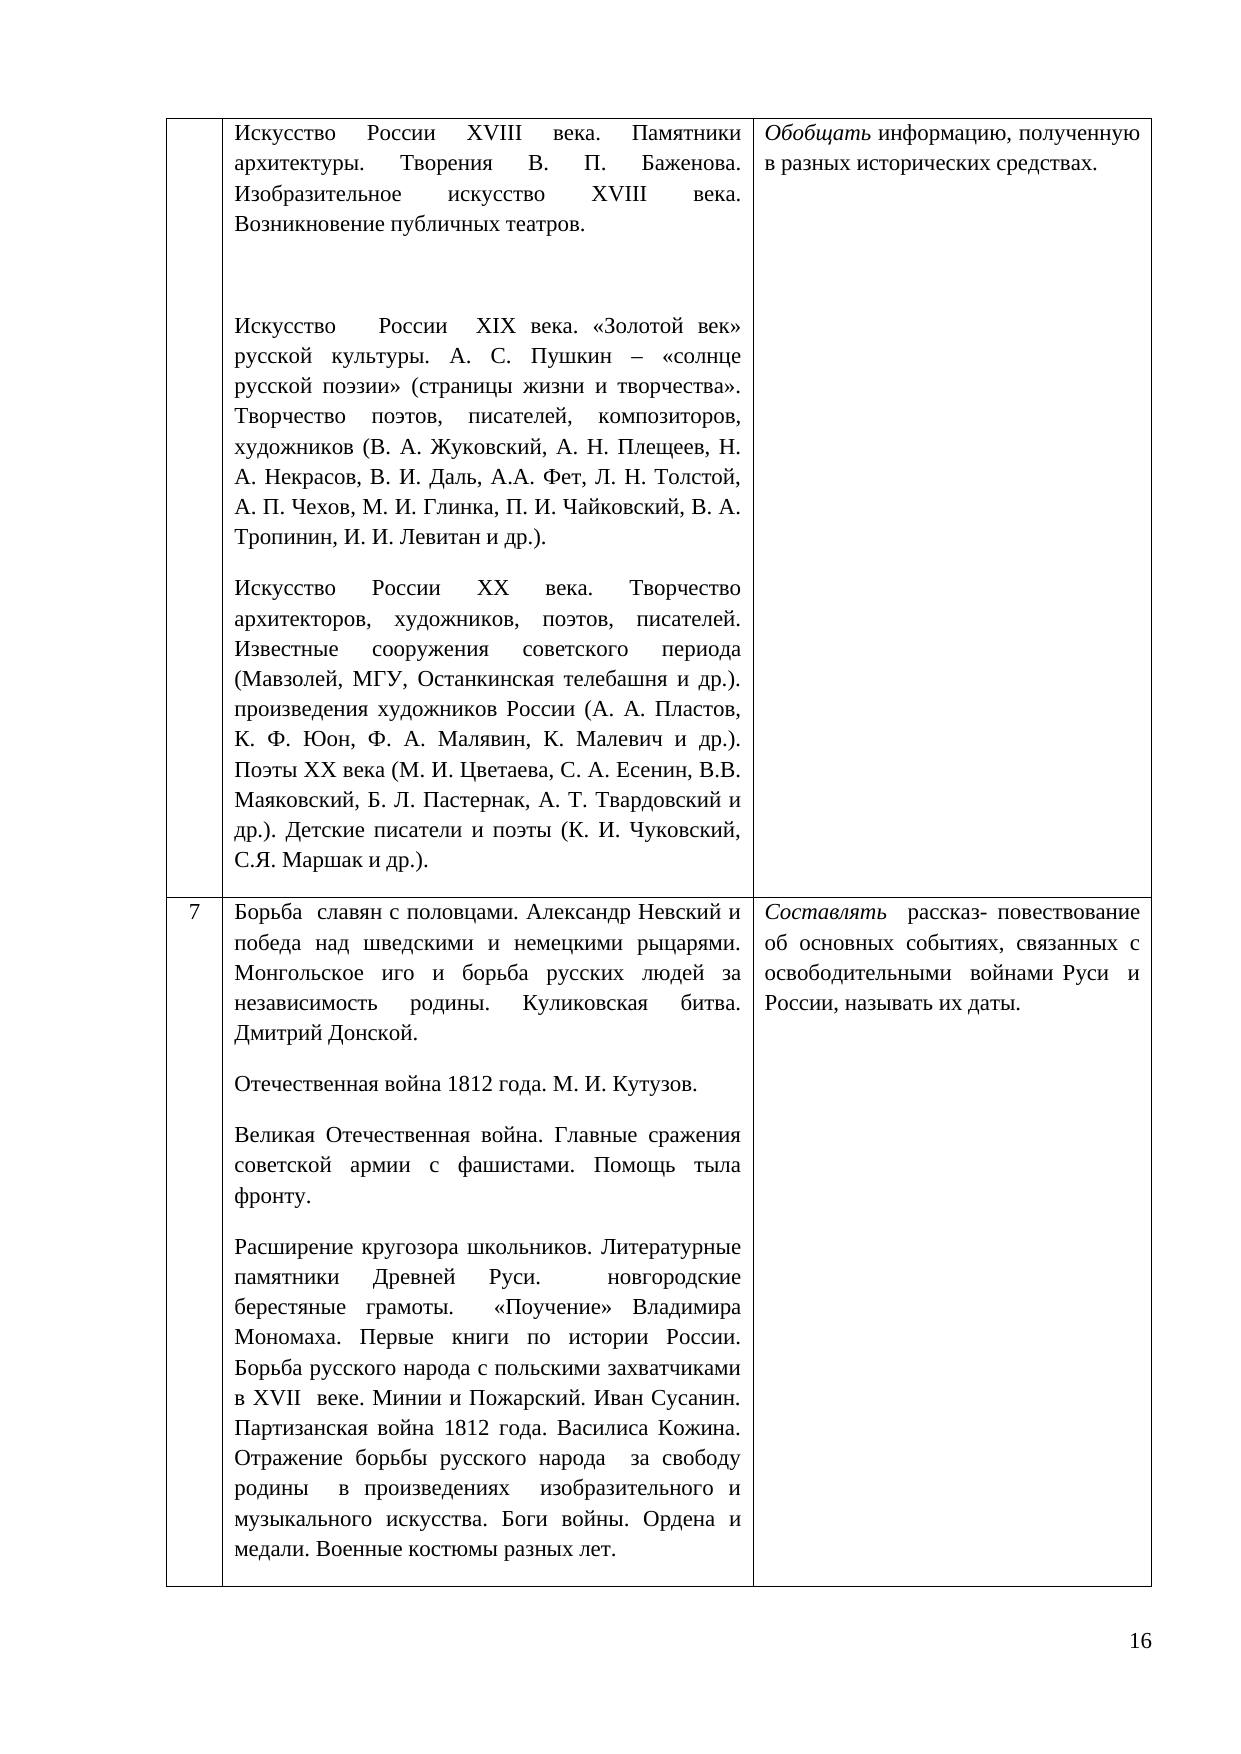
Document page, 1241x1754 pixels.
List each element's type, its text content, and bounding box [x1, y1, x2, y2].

table_cell 7 [167, 898, 222, 1586]
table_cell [754, 898, 1151, 1586]
table_cell 6 [167, 119, 222, 897]
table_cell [223, 898, 753, 1586]
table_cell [223, 119, 753, 897]
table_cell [754, 119, 1151, 897]
